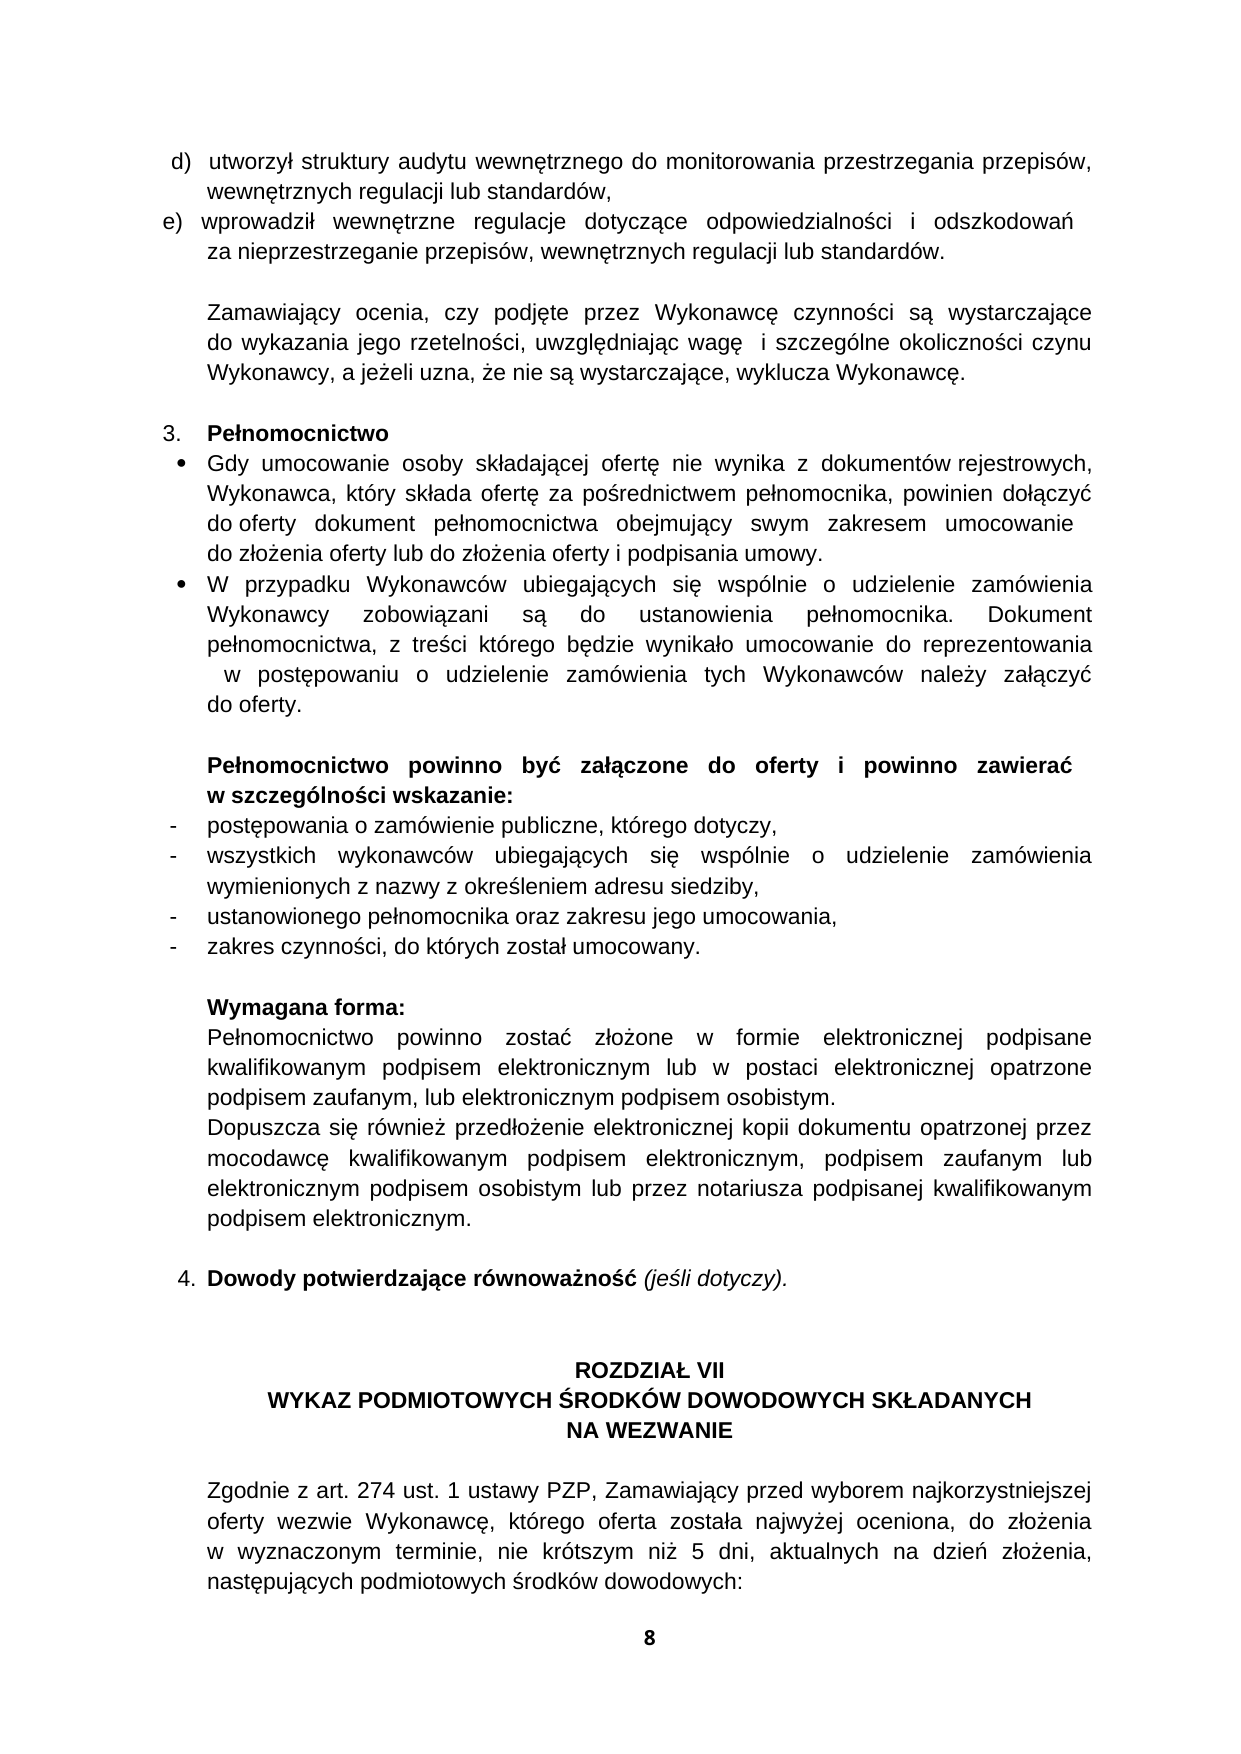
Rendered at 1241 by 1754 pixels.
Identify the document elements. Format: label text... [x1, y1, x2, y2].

list Gdy umocowanie osoby składającej ofertę nie wynika z dokumentów rejestrowych, Wykonawca, który składa ofertę za pośrednictwem pełnomocnika, powinien dołączyć do oferty dokument pełnomocnictwa obejmujący swym zakresem umocowanie do złożenia oferty lub do złożenia oferty i podpisania umowy. [177, 450, 1092, 567]
text d) utworzył struktury audytu wewnętrznego do monitorowania przestrzegania przepisów, wewnętrznych regulacji lub standardów, [162, 148, 1092, 204]
text Pełnomocnictwo powinno być załączone do oferty i powinno zawierać w szczególności wskazanie: [207, 752, 1092, 808]
text e) wprowadził wewnętrzne regulacje dotyczące odpowiedzialności i odszkodowań za nieprzestrzeganie przepisów, wewnętrznych regulacji lub standardów. [162, 208, 1092, 265]
list Dowody potwierdzające równoważność (jeśli dotyczy). [177, 1265, 1092, 1292]
text Pełnomocnictwo powinno zostać złożone w formie elektronicznej podpisane kwalifikowanym podpisem elektronicznym lub w postaci elektronicznej opatrzone podpisem zaufanym, lub elektronicznym podpisem osobistym. [207, 1024, 1092, 1111]
title WYKAZ PODMIOTOWYCH ŚRODKÓW DOWODOWYCH SKŁADANYCH NA WEZWANIE [207, 1387, 1092, 1443]
list ustanowionego pełnomocnika oraz zakresu jego umocowania, [169, 903, 1092, 929]
text Wymagana forma: [207, 993, 1092, 1020]
list wszystkich wykonawców ubiegających się wspólnie o udzielenie zamówienia wymienionych z nazwy z określeniem adresu siedziby, [169, 842, 1092, 899]
list W przypadku Wykonawców ubiegających się wspólnie o udzielenie zamówienia Wykonawcy zobowiązani są do ustanowienia pełnomocnika. Dokument pełnomocnictwa, z treści którego będzie wynikało umocowanie do reprezentowania w postępowaniu o udzielenie zamówienia tych Wykonawców należy załączyć do oferty. [177, 571, 1092, 718]
list postępowania o zamówienie publiczne, którego dotyczy, [169, 812, 1092, 839]
text Dopuszcza się również przedłożenie elektronicznej kopii dokumentu opatrzonej przez mocodawcę kwalifikowanym podpisem elektronicznym, podpisem zaufanym lub elektronicznym podpisem osobistym lub przez notariusza podpisanej kwalifikowanym podpisem elektronicznym. [207, 1114, 1092, 1231]
list zakres czynności, do których został umocowany. [169, 933, 1092, 959]
title ROZDZIAŁ VII [207, 1357, 1092, 1383]
list Pełnomocnictwo [162, 419, 1092, 446]
text Zgodnie z art. 274 ust. 1 ustawy PZP, Zamawiający przed wyborem najkorzystniejszej oferty wezwie Wykonawcę, którego oferta została najwyżej oceniona, do złożenia w wyznaczonym terminie, nie krótszym niż 5 dni, aktualnych na dzień złożenia, następujących podmiotowych środków dowodowych: [207, 1477, 1092, 1594]
text Zamawiający ocenia, czy podjęte przez Wykonawcę czynności są wystarczające do wykazania jego rzetelności, uwzględniając wagę i szczególne okoliczności czynu Wykonawcy, a jeżeli uzna, że nie są wystarczające, wyklucza Wykonawcę. [207, 299, 1092, 386]
